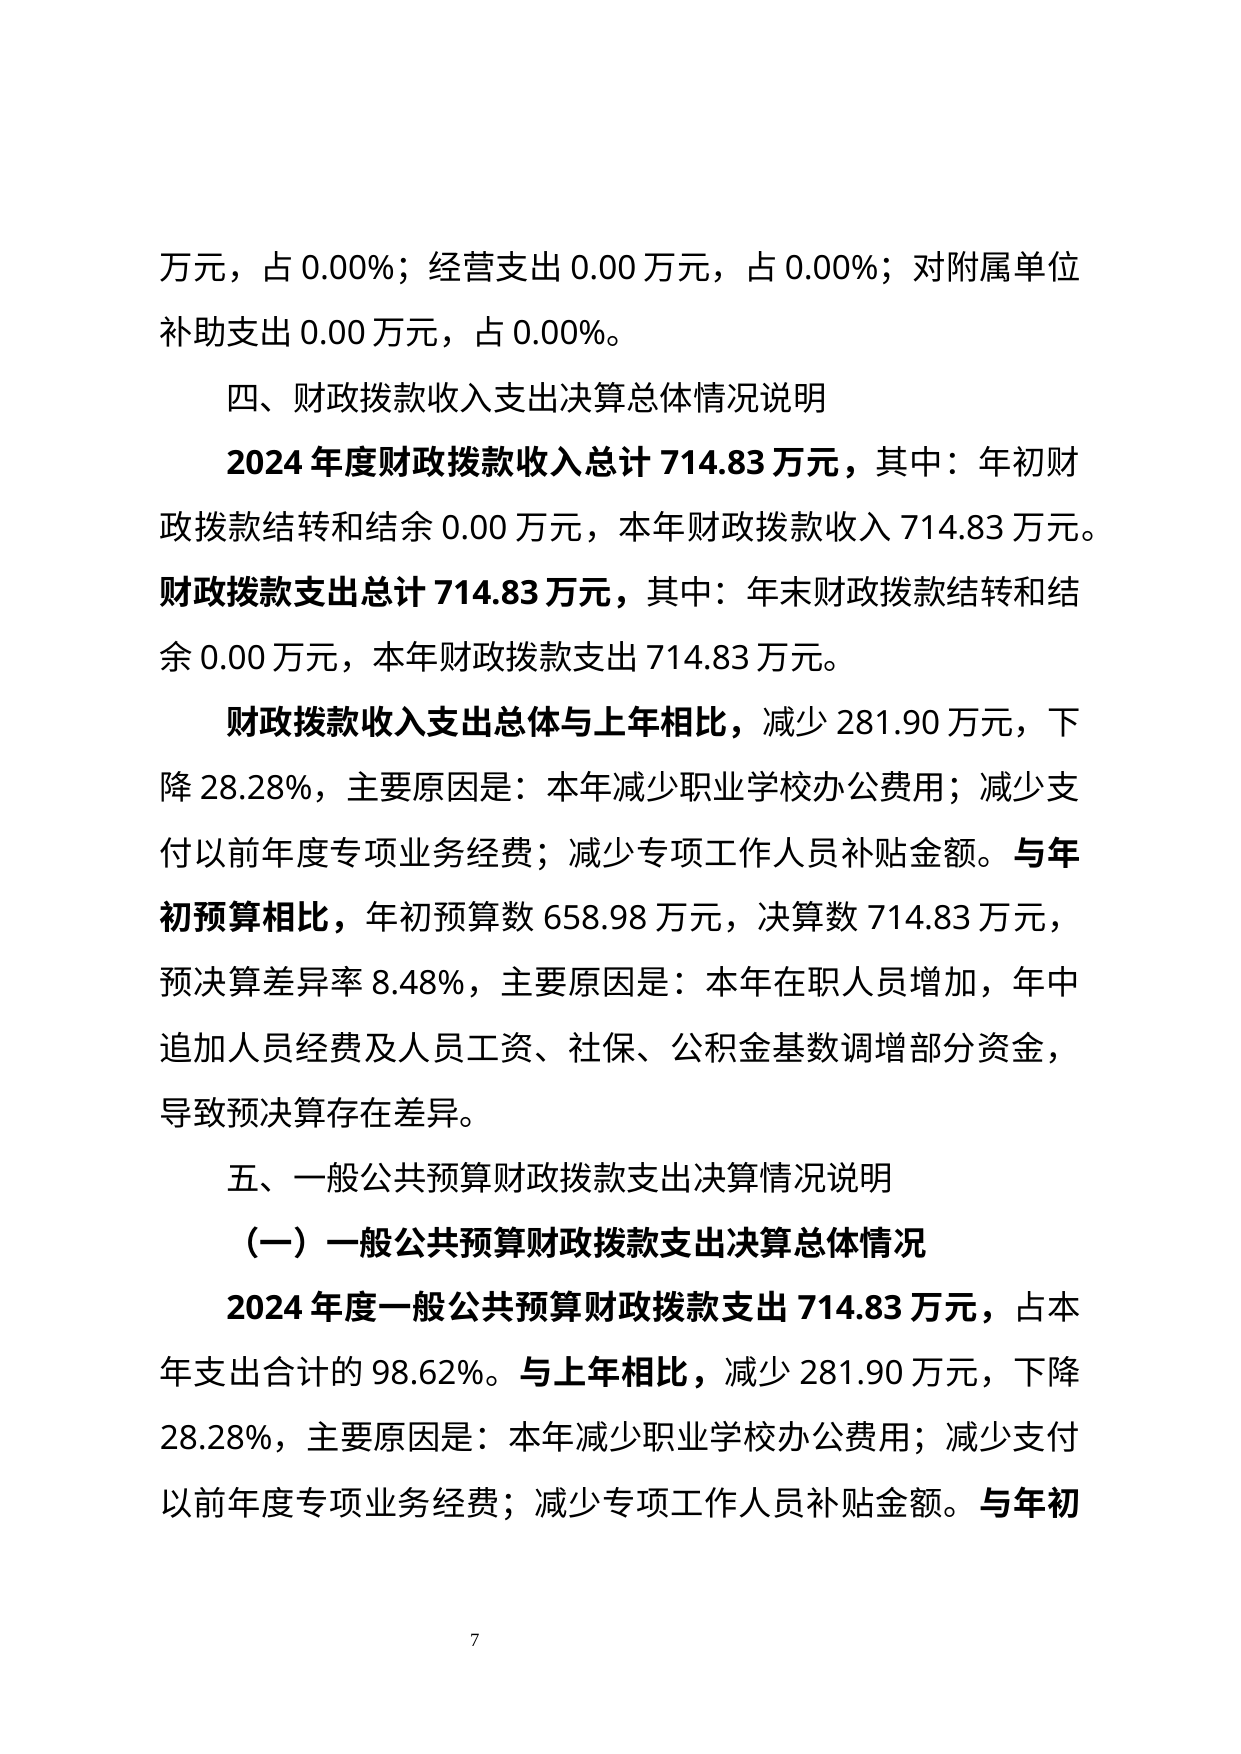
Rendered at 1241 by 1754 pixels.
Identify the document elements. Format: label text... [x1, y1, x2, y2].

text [159, 233, 1081, 363]
text 2024年度财政拨款收入总计714.83万元，其中：年初财政拨款结转和结余0.00万元，本年财政拨款收入714.83万元。财政拨款支出总计714.83万元，其中：年末财政拨款结转和结余0.00万元，本年财政拨款支出714.83万元。 [159, 428, 1081, 688]
text 五、一般公共预算财政拨款支出决算情况说明 [159, 1143, 1081, 1208]
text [159, 1273, 1081, 1533]
text 四、财政拨款收入支出决算总体情况说明 [159, 363, 1081, 428]
text （一）一般公共预算财政拨款支出决算总体情况 [159, 1208, 1081, 1273]
text 财政拨款收入支出总体与上年相比，减少281.90万元，下降28.28%，主要原因是：本年减少职业学校办公费用；减少支付以前年度专项业务经费；减少专项工作人员补贴金额。与年初预算相比，年初预算数658.98万元，决算数714.83万元，预决算差异率8.48%，主要原因是：本年在职人员增加，年中追加人员经费及人员工资、社保、公积金基数调增部分资金，导致预决算存在差异。 [159, 688, 1081, 1143]
